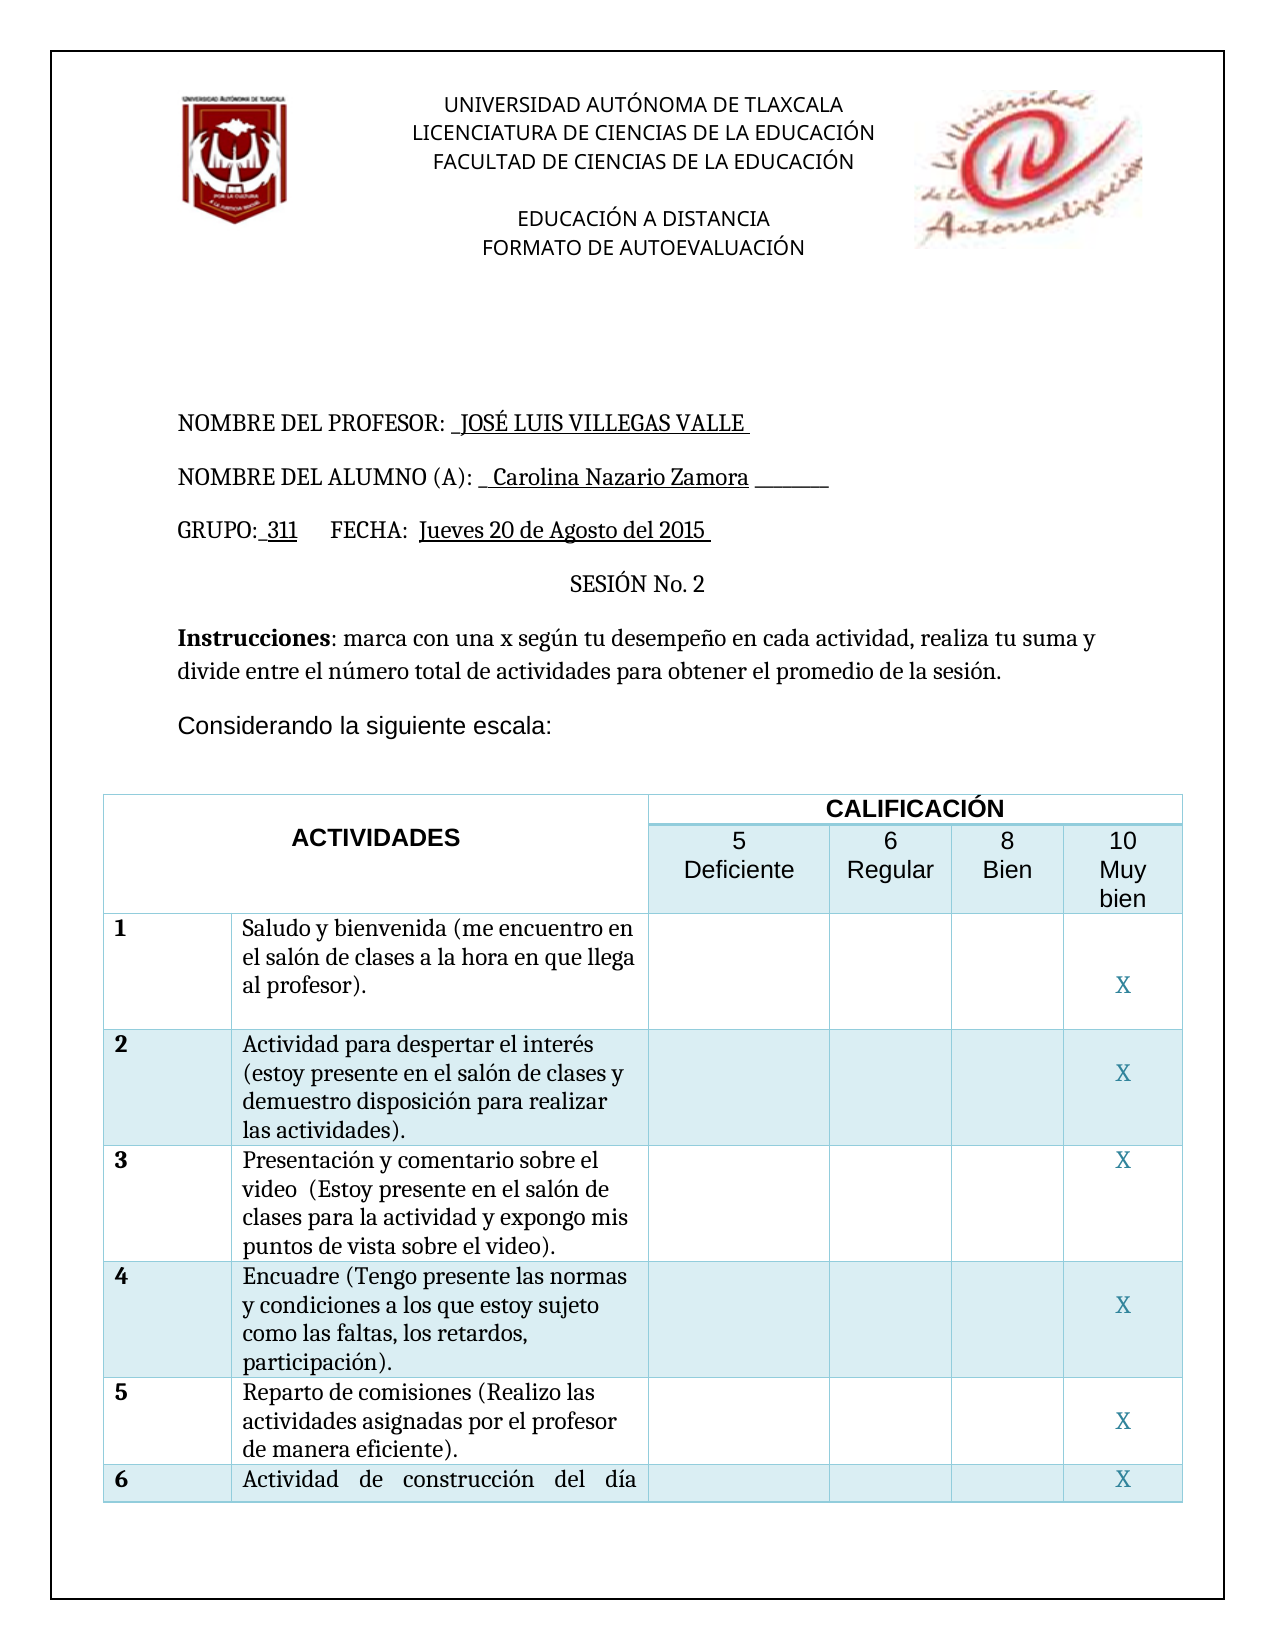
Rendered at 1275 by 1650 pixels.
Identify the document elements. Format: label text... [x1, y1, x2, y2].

table_cell X [1064, 1030, 1182, 1145]
text NOMBRE DEL PROFESOR: _JOSÉ LUIS VILLEGAS VALLE [177, 408, 1098, 437]
table_cell [830, 1262, 951, 1377]
table_cell [649, 1262, 829, 1377]
table_cell [952, 1262, 1063, 1377]
table_cell 1 [104, 914, 231, 1029]
table_cell 2 [104, 1030, 231, 1145]
table_header [166, 90, 384, 289]
table_cell FACULTAD DE CIENCIAS DE LA EDUCACIÓN [384, 148, 903, 176]
table_cell [952, 1465, 1063, 1501]
table_cell [952, 1146, 1063, 1261]
table_header UNIVERSIDAD AUTÓNOMA DE TLAXCALA [384, 90, 903, 118]
table_cell 4 [104, 1262, 231, 1377]
table_cell [830, 1146, 951, 1261]
table_cell Encuadre (Tengo presente las normas y condiciones a los que estoy sujeto como las faltas, los retardos, participación). [232, 1262, 648, 1377]
table_cell [830, 1030, 951, 1145]
table_cell X [1064, 1465, 1182, 1501]
table_cell [649, 1465, 829, 1501]
table_cell 8 Bien [952, 826, 1063, 913]
table_cell Reparto de comisiones (Realizo las actividades asignadas por el profesor de manera eficiente). [232, 1378, 648, 1464]
table_cell 5 [104, 1378, 231, 1464]
picture [914, 90, 1143, 249]
text Considerando la siguiente escala: [177, 711, 1098, 739]
table_cell [649, 1030, 829, 1145]
table_cell X [1064, 1378, 1182, 1464]
table_cell Saludo y bienvenida (me encuentro en el salón de clases a la hora en que llega al profesor). [232, 914, 648, 1029]
table_cell [830, 1378, 951, 1464]
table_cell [232, 1465, 648, 1501]
table_cell X [1064, 1146, 1182, 1261]
text NOMBRE DEL ALUMNO (A): _ Carolina Nazario Zamora ________ [177, 462, 1098, 491]
table_cell [952, 1378, 1063, 1464]
table_header ACTIVIDADES [104, 795, 648, 913]
table_cell 6 [104, 1465, 231, 1501]
table_cell 10 Muy bien [1064, 826, 1182, 913]
table_header [903, 90, 1167, 289]
table_cell [649, 914, 829, 1029]
table_cell Actividad para despertar el interés (estoy presente en el salón de clases y demuestro disposición para realizar las actividades). [232, 1030, 648, 1145]
text GRUPO:_311 FECHA: Jueves 20 de Agosto del 2015 [177, 516, 1098, 545]
table_cell 6 Regular [830, 826, 951, 913]
table_cell [952, 1030, 1063, 1145]
picture [177, 90, 293, 231]
table_cell X [1064, 1262, 1182, 1377]
table_cell 5 Deficiente [649, 826, 829, 913]
table_cell [830, 1465, 951, 1501]
table_header CALIFICACIÓN [649, 795, 1182, 823]
table_cell [649, 1378, 829, 1464]
table_cell Presentación y comentario sobre el video (Estoy presente en el salón de clases para la actividad y expongo mis puntos de vista sobre el video). [232, 1146, 648, 1261]
table_cell [952, 914, 1063, 1029]
text Instrucciones: marca con una x según tu desempeño en cada actividad, realiza tu suma y divide entre el número total de actividades para obtener el promedio de la sesión. [177, 624, 1098, 686]
table_cell EDUCACIÓN A DISTANCIA FORMATO DE AUTOEVALUACIÓN [384, 176, 903, 289]
table_cell [649, 1146, 829, 1261]
table_cell LICENCIATURA DE CIENCIAS DE LA EDUCACIÓN [384, 119, 903, 147]
text SESIÓN No. 2 [177, 570, 1098, 599]
table_cell [830, 914, 951, 1029]
table_cell X [1064, 914, 1182, 1029]
table_cell 3 [104, 1146, 231, 1261]
